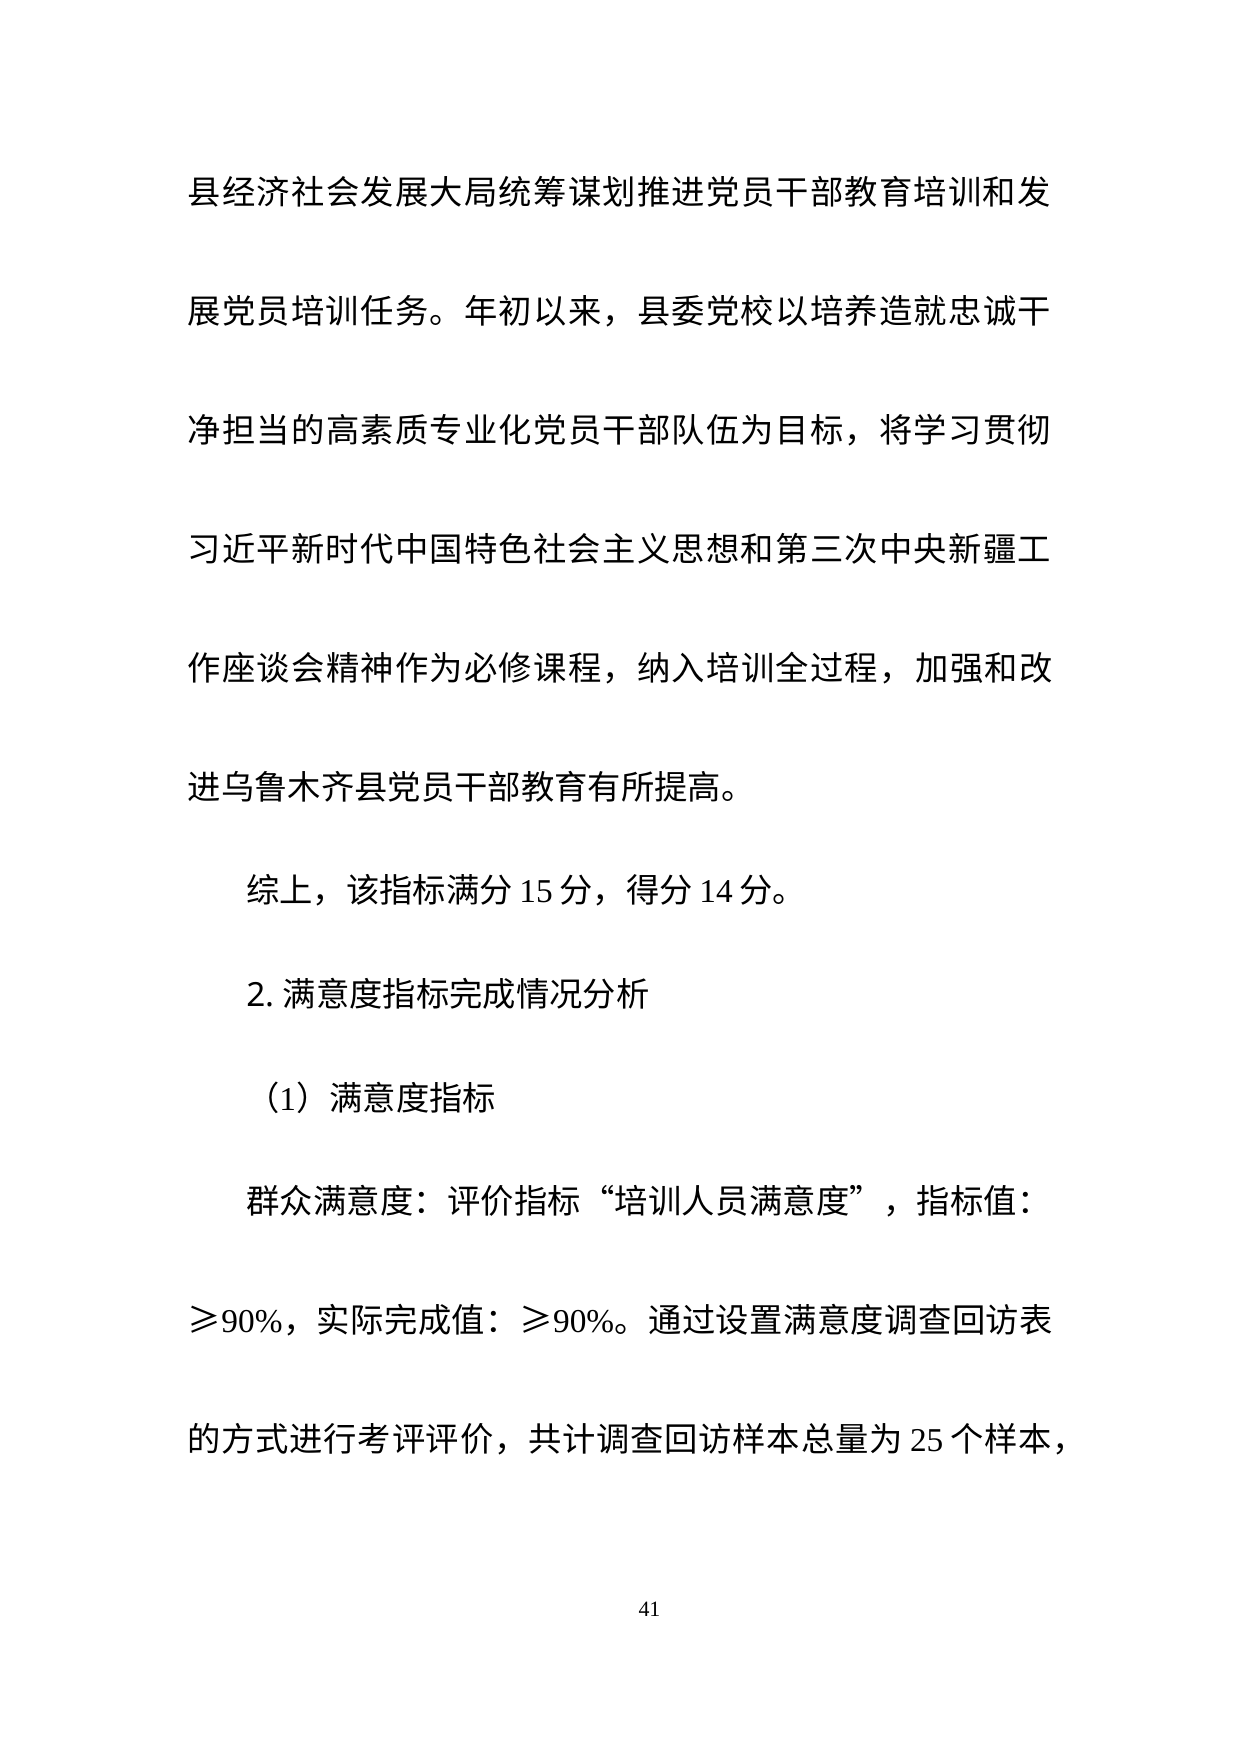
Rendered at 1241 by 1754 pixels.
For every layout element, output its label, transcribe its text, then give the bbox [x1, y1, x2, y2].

text （1）满意度指标 [187, 1056, 1053, 1135]
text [187, 150, 1053, 825]
text 综上，该指标满分15分，得分14分。 [187, 849, 1053, 928]
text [187, 1159, 1053, 1477]
text 2. 满意度指标完成情况分析 [187, 952, 1053, 1032]
